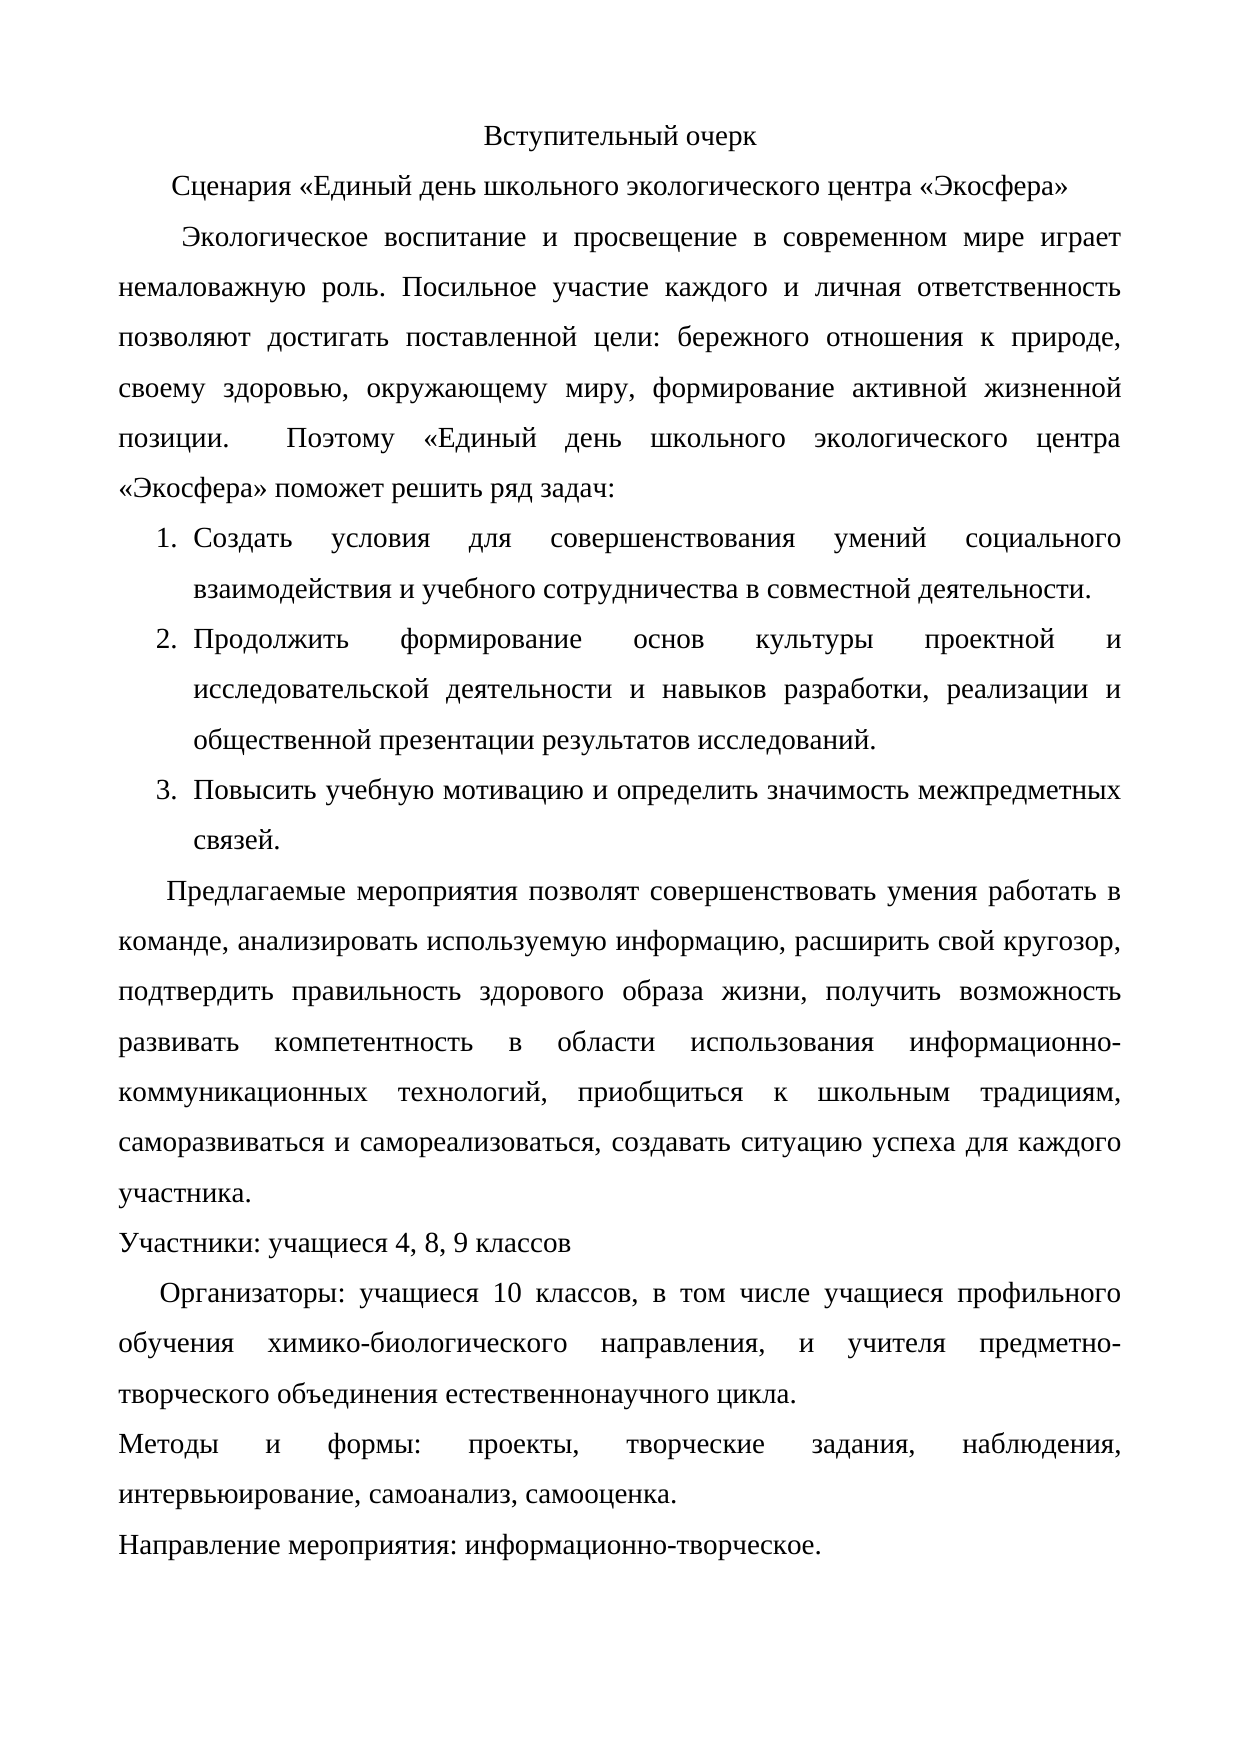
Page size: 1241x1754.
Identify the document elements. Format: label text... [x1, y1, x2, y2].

list Продолжить формирование основ культуры проектной и исследовательской деятельности и навыков разработки, реализации и общественной презентации результатов исследований. [156, 621, 1122, 755]
text Экологическое воспитание и просвещение в современном мире играет немаловажную роль. Посильное участие каждого и личная ответственность позволяют достигать поставленной цели: бережного отношения к природе, своему здоровью, окружающему миру, формирование активной жизненной позиции. Поэтому «Единый день школьного экологического центра «Экосфера» поможет решить ряд задач: [118, 219, 1122, 504]
text Сценария «Единый день школьного экологического центра «Экосфера» [118, 168, 1122, 202]
text Организаторы: учащиеся 10 классов, в том числе учащиеся профильного обучения химико-биологического направления, и учителя предметно-творческого объединения естественнонаучного цикла. [118, 1275, 1122, 1409]
list Создать условия для совершенствования умений социального взаимодействия и учебного сотрудничества в совместной деятельности. [156, 521, 1122, 604]
text Предлагаемые мероприятия позволят совершенствовать умения работать в команде, анализировать используемую информацию, расширить свой кругозор, подтвердить правильность здорового образа жизни, получить возможность развивать компетентность в области использования информационно-коммуникационных технологий, приобщиться к школьным традициям, саморазвиваться и самореализоваться, создавать ситуацию успеха для каждого участника. [118, 873, 1122, 1208]
text Методы и формы: проекты, творческие задания, наблюдения, интервьюирование, самоанализ, самооценка. [118, 1426, 1122, 1510]
text Вступительный очерк [118, 118, 1122, 152]
text Направление мероприятия: информационно-творческое. [118, 1527, 1122, 1560]
list Повысить учебную мотивацию и определить значимость межпредметных связей. [156, 772, 1122, 856]
text Участники: учащиеся 4, 8, 9 классов [118, 1225, 1122, 1258]
